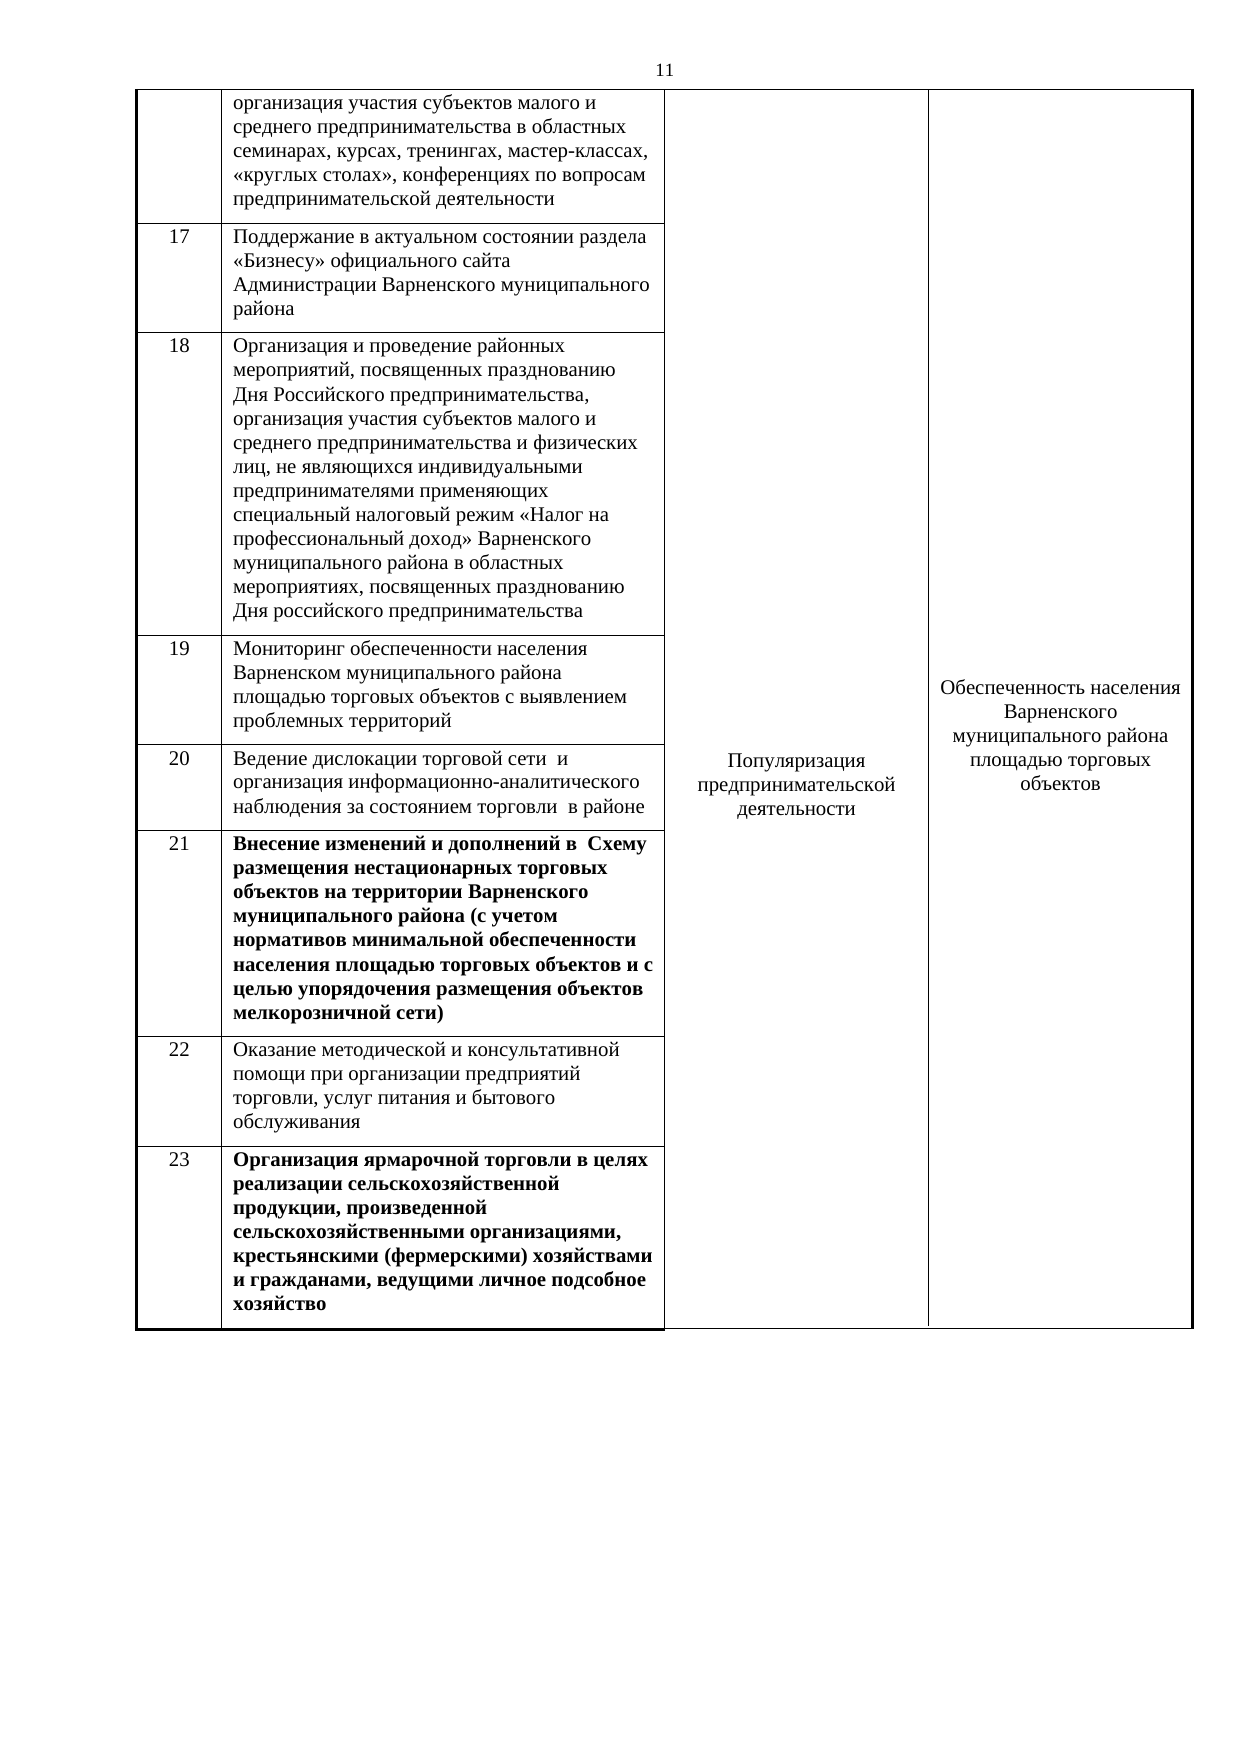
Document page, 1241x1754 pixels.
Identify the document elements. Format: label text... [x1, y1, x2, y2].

table_cell Ведение дислокации торговой сети и организация информационно-аналитического наблюдения за состоянием торговли в районе [222, 745, 664, 830]
table_cell 18 [138, 333, 221, 634]
table_cell 23 [138, 1147, 221, 1328]
table_cell 21 [138, 831, 221, 1036]
table_cell Организация ярмарочной торговли в целях реализации сельскохозяйственной продукции, произведенной сельскохозяйственными организациями, крестьянскими (фермерскими) хозяйствами и гражданами, ведущими личное подсобное хозяйство [222, 1147, 664, 1328]
table_cell Внесение изменений и дополнений в Схему размещения нестационарных торговых объектов на территории Варненского муниципального района (с учетом нормативов минимальной обеспеченности населения площадью торговых объектов и с целью упорядочения размещения объектов мелкорозничной сети) [222, 831, 664, 1036]
table_cell 17 [138, 224, 221, 332]
table_cell 20 [138, 745, 221, 830]
table_cell 16 [138, 90, 221, 222]
table_cell Оказание методической и консультативной помощи при организации предприятий торговли, услуг питания и бытового обслуживания [222, 1037, 664, 1146]
table_cell Организация и проведение районных мероприятий, посвященных празднованию Дня Российского предпринимательства, организация участия субъектов малого и среднего предпринимательства и физических лиц, не являющихся индивидуальными предпринимателями применяющих специальный налоговый режим «Налог на профессиональный доход» Варненского муниципального района в областных мероприятиях, посвященных празднованию Дня российского предпринимательства [222, 333, 664, 634]
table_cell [222, 90, 664, 222]
table_cell 22 [138, 1037, 221, 1146]
table_cell Поддержание в актуальном состоянии раздела «Бизнесу» официального сайта Администрации Варненского муниципального района [222, 224, 664, 332]
table_cell 19 [138, 636, 221, 744]
table_cell Мониторинг обеспеченности населения Варненском муниципального района площадью торговых объектов с выявлением проблемных территорий [222, 636, 664, 744]
